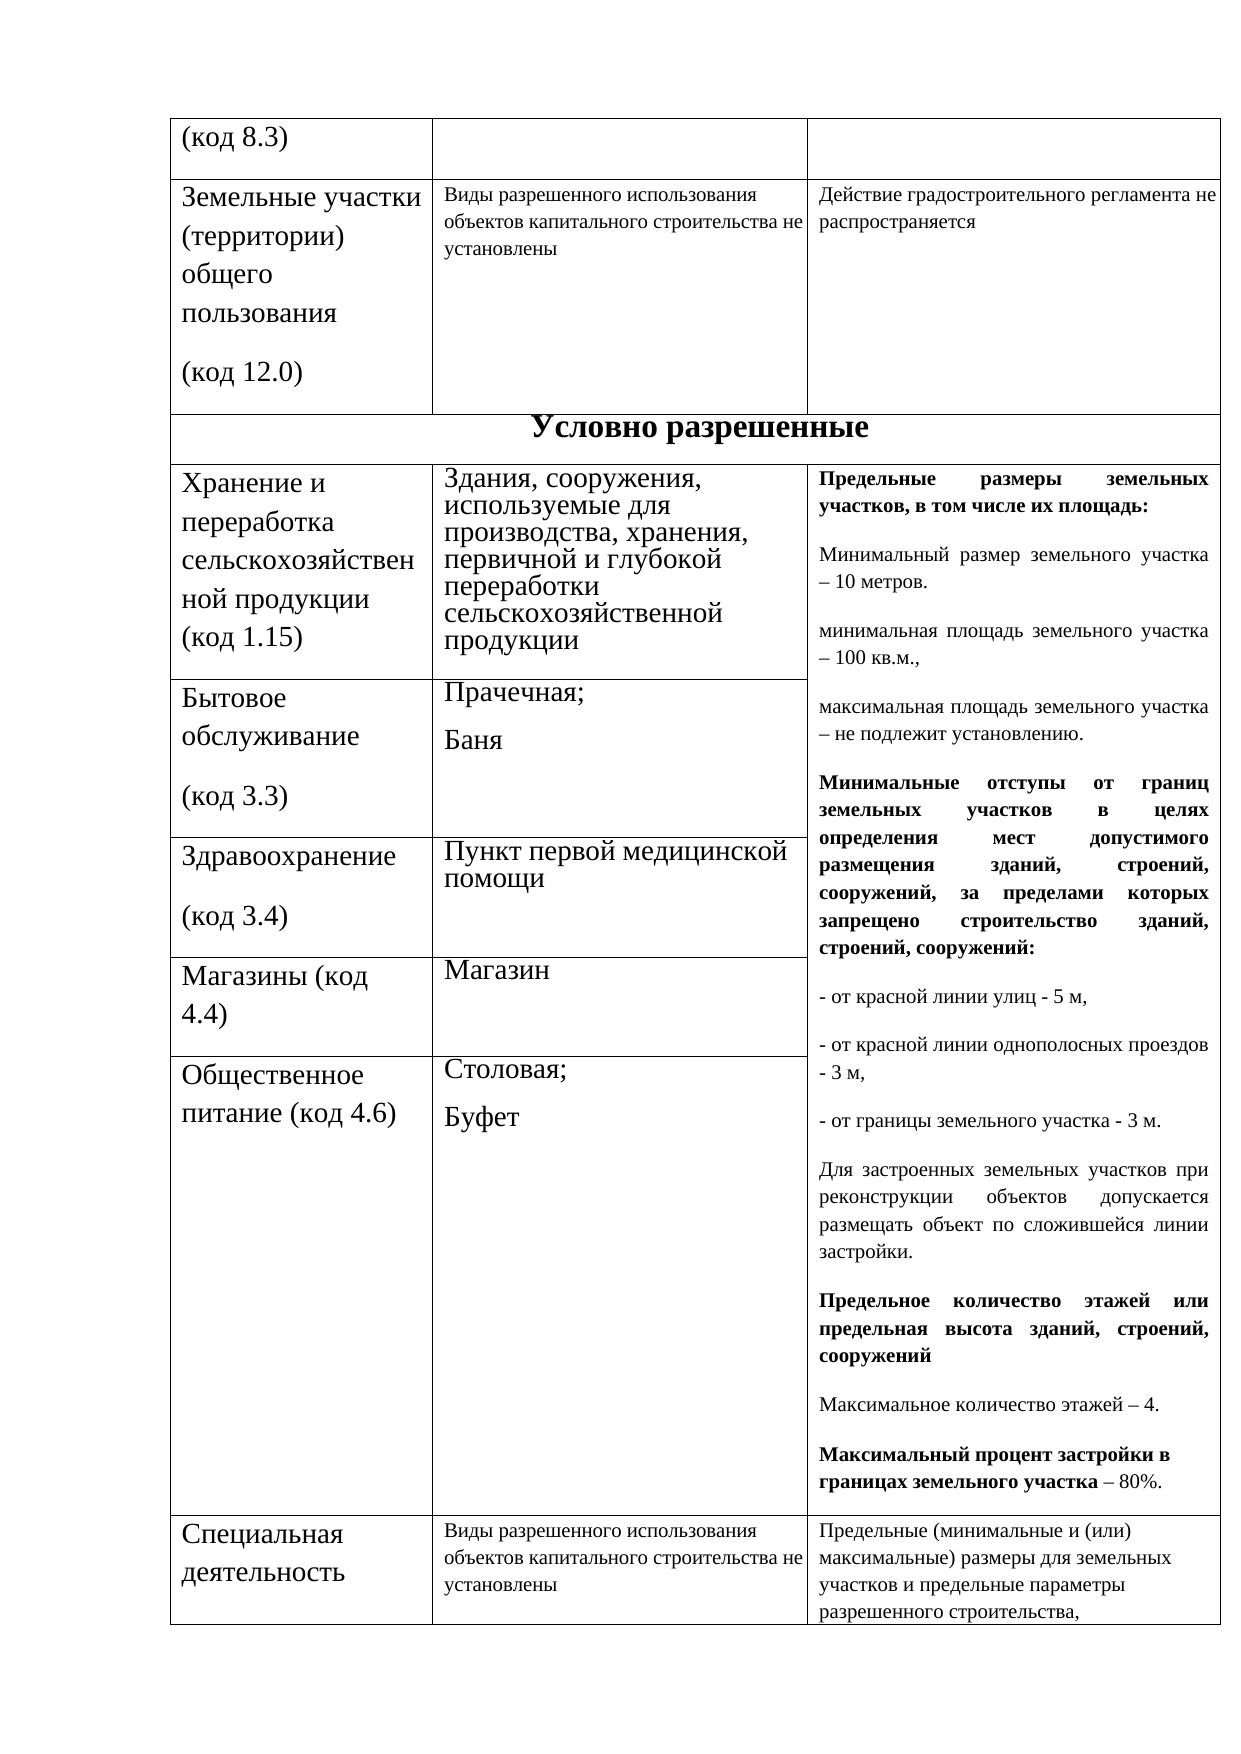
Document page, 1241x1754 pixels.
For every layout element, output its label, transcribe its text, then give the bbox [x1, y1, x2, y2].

table_cell Здравоохранение (код 3.4) [171, 838, 432, 957]
table_cell Условно разрешенные [171, 415, 1220, 464]
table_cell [433, 119, 807, 178]
table_cell Магазин [433, 958, 807, 1056]
table_cell Хранение и переработка сельскохозяйственной продукции (код 1.15) [171, 465, 432, 679]
table_cell Прачечная; Баня [433, 680, 807, 837]
table_cell Предельные размеры земельных участков, в том числе их площадь: Минимальный размер земельного участка – . минимальная площадь земельного участка – 100 кв.м., максимальная площадь земельного участка – не подлежит установлению. Минимальные отступы от границ земельных участков в целях определения мест допустимого размещения зданий, строений, сооружений, за пределами которых запрещено строительство зданий, строений, сооружений: - от красной линии улиц - , - от красной линии однополосных проездов - , - от границы земельного участка - . Для застроенных земельных участков при реконструкции объектов допускается размещать объект по сложившейся линии застройки. Предельное количество этажей или предельная высота зданий, строений, сооружений Максимальное количество этажей – 4. Максимальный процент застройки в границах земельного участка – 80%. [808, 465, 1220, 1515]
table_cell Бытовое обслуживание (код 3.3) [171, 680, 432, 837]
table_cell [171, 1516, 432, 1624]
table_cell Магазины (код 4.4) [171, 958, 432, 1056]
table_cell Земельные участки (территории) общего пользования (код 12.0) [171, 180, 432, 414]
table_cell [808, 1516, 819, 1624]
table_cell Общественное питание (код 4.6) [171, 1057, 432, 1515]
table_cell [171, 119, 432, 178]
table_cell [433, 1516, 807, 1624]
table_cell Виды разрешенного использования объектов капитального строительства не установлены [433, 180, 807, 414]
table_cell Действие градостроительного регламента не распространяется [808, 180, 1220, 414]
table_cell Пункт первой медицинской помощи [433, 838, 807, 957]
table_cell Здания, сооружения, используемые для производства, хранения, первичной и глубокой переработки сельскохозяйственной продукции [433, 465, 807, 679]
table_cell Столовая; Буфет [433, 1057, 807, 1515]
